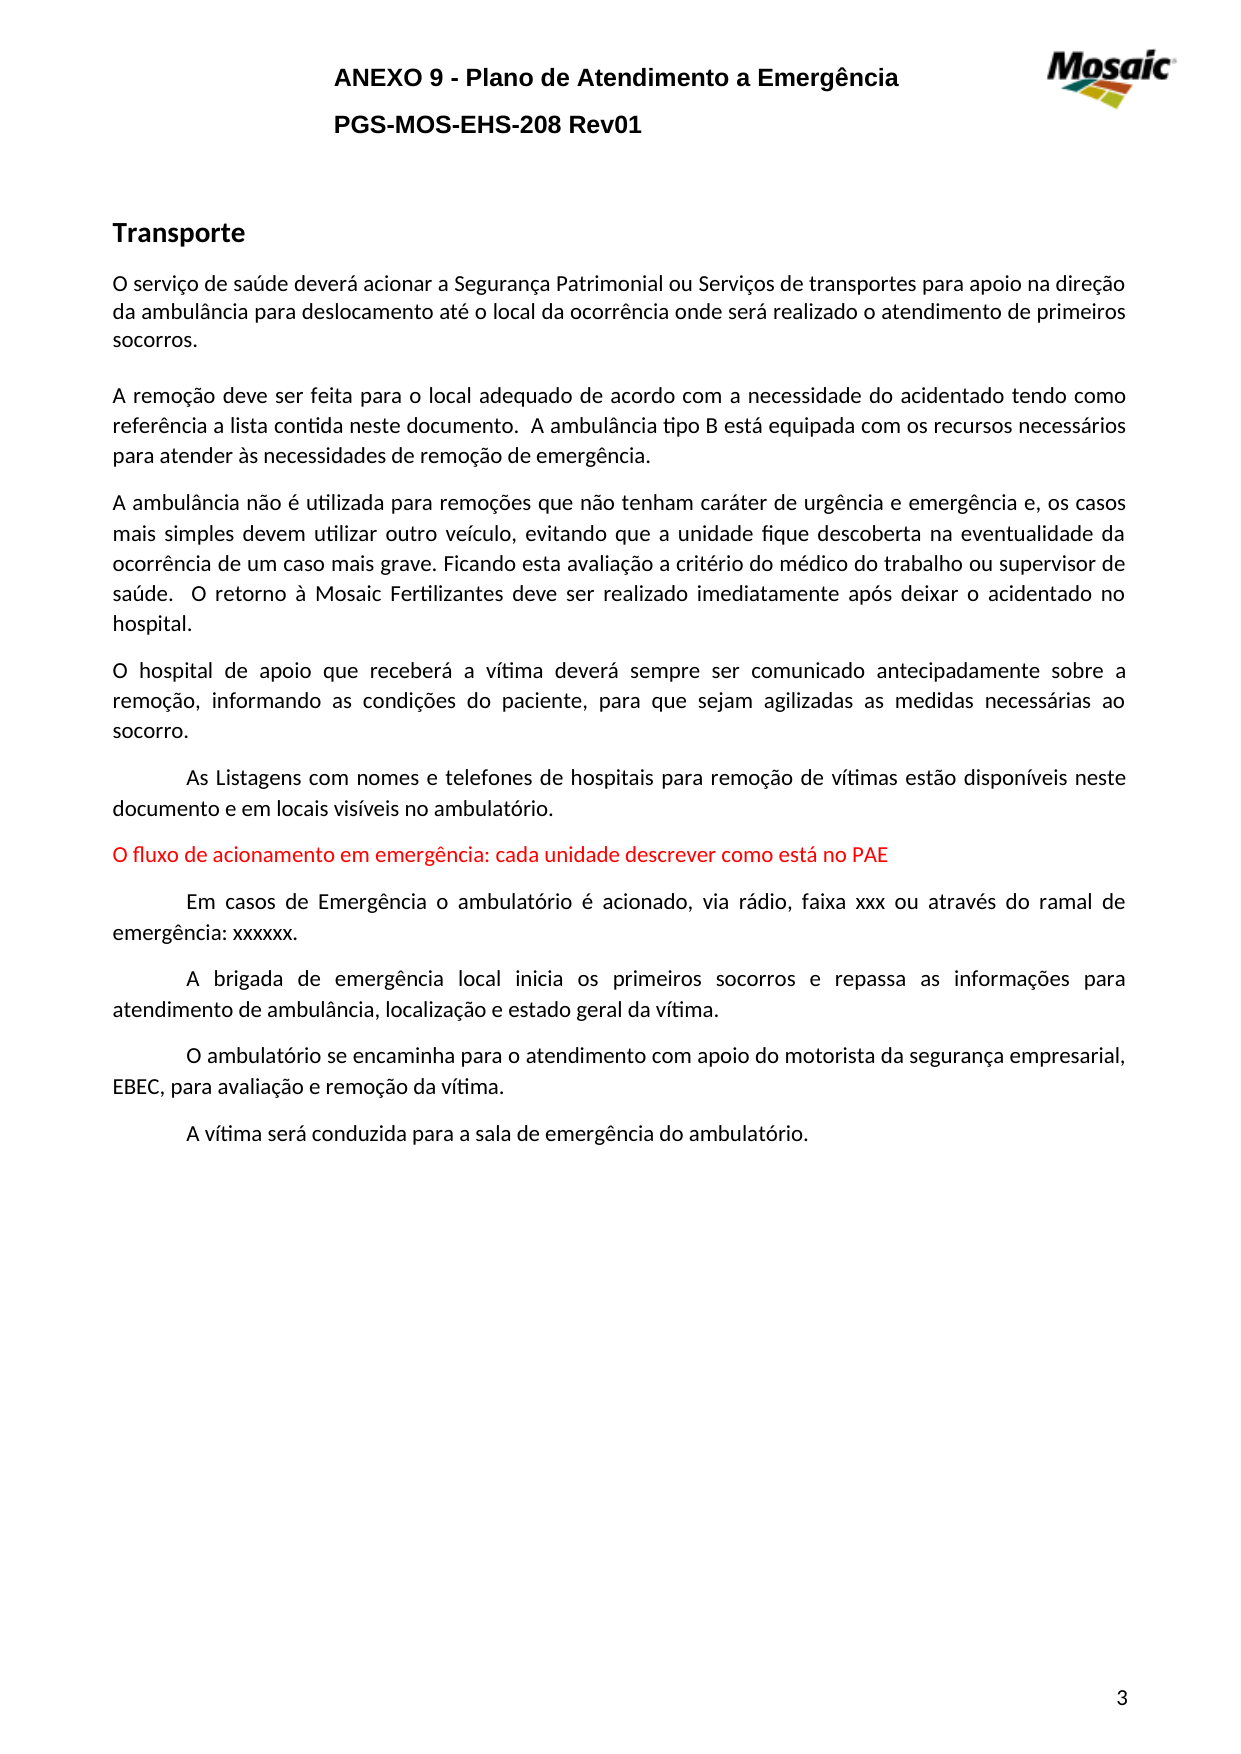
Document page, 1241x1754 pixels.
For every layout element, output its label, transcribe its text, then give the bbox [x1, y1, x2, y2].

text Em casos de Emergência o ambulatório é acionado, via rádio, faixa xxx ou através do ramal de emergência: xxxxxx. [112, 887, 1128, 946]
text A brigada de emergência local inicia os primeiros socorros e repassa as informações para atendimento de ambulância, localização e estado geral da vítima. [112, 964, 1128, 1023]
text A ambulância não é utilizada para remoções que não tenham caráter de urgência e emergência e, os casos mais simples devem utilizar outro veículo, evitando que a unidade fique descoberta na eventualidade da ocorrência de um caso mais grave. Ficando esta avaliação a critério do médico do trabalho ou supervisor de saúde. O retorno à Mosaic Fertilizantes deve ser realizado imediatamente após deixar o acidentado no hospital. [112, 488, 1128, 637]
picture [1024, 42, 1186, 120]
text O hospital de apoio que receberá a vítima deverá sempre ser comunicado antecipadamente sobre a remoção, informando as condições do paciente, para que sejam agilizadas as medidas necessárias ao socorro. [112, 656, 1128, 744]
text O ambulatório se encaminha para o atendimento com apoio do motorista da segurança empresarial, EBEC, para avaliação e remoção da vítima. [112, 1042, 1128, 1100]
text O fluxo de acionamento em emergência: cada unidade descrever como está no PAE [112, 841, 1128, 868]
text A remoção deve ser feita para o local adequado de acordo com a necessidade do acidentado tendo como referência a lista contida neste documento. A ambulância tipo B está equipada com os recursos necessários para atender às necessidades de remoção de emergência. [112, 381, 1128, 469]
text As Listagens com nomes e telefones de hospitais para remoção de vítimas estão disponíveis neste documento e em locais visíveis no ambulatório. [112, 763, 1128, 822]
text A vítima será conduzida para a sala de emergência do ambulatório. [112, 1119, 1128, 1147]
text Transporte [112, 214, 1128, 249]
text O serviço de saúde deverá acionar a Segurança Patrimonial ou Serviços de transportes para apoio na direção da ambulância para deslocamento até o local da ocorrência onde será realizado o atendimento de primeiros socorros. [112, 269, 1128, 353]
